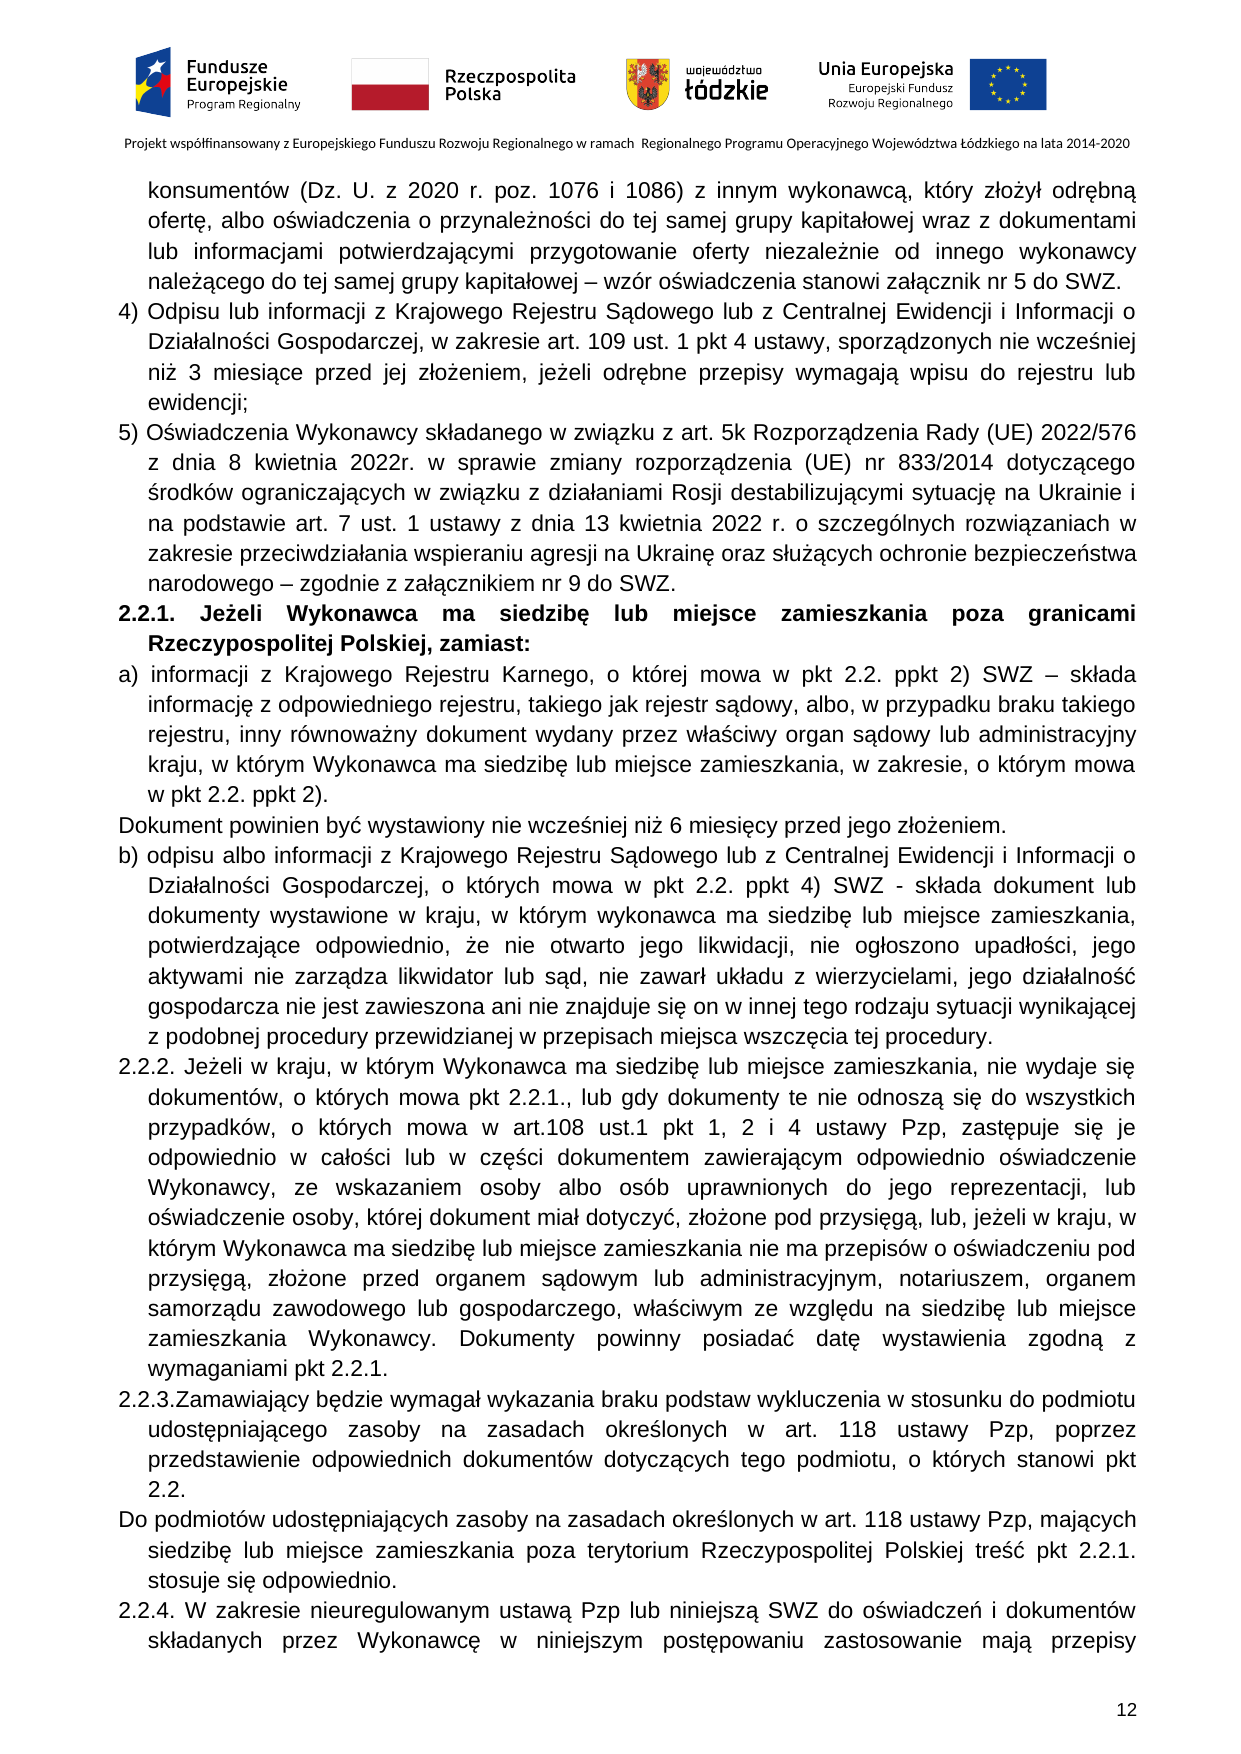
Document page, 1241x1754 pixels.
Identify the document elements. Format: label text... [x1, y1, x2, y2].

text 5) Oświadczenia Wykonawcy składanego w związku z art. 5k Rozporządzenia Rady (UE) 2022/576 z dnia 8 kwietnia 2022r. w sprawie zmiany rozporządzenia (UE) nr 833/2014 dotyczącego środków ograniczających w związku z działaniami Rosji destabilizującymi sytuację na Ukrainie i na podstawie art. 7 ust. 1 ustawy z dnia 13 kwietnia 2022 r. o szczególnych rozwiązaniach w zakresie przeciwdziałania wspieraniu agresji na Ukrainę oraz służących ochronie bezpieczeństwa narodowego – zgodnie z załącznikiem nr 9 do SWZ. [118, 419, 1137, 596]
text 2.2.2. Jeżeli w kraju, w którym Wykonawca ma siedzibę lub miejsce zamieszkania, nie wydaje się dokumentów, o których mowa pkt 2.2.1., lub gdy dokumenty te nie odnoszą się do wszystkich przypadków, o których mowa w art.108 ust.1 pkt 1, 2 i 4 ustawy Pzp, zastępuje się je odpowiednio w całości lub w części dokumentem zawierającym odpowiednio oświadczenie Wykonawcy, ze wskazaniem osoby albo osób uprawnionych do jego reprezentacji, lub oświadczenie osoby, której dokument miał dotyczyć, złożone pod przysięgą, lub, jeżeli w kraju, w którym Wykonawca ma siedzibę lub miejsce zamieszkania nie ma przepisów o oświadczeniu pod przysięgą, złożone przed organem sądowym lub administracyjnym, notariuszem, organem samorządu zawodowego lub gospodarczego, właściwym ze względu na siedzibę lub miejsce zamieszkania Wykonawcy. Dokumenty powinny posiadać datę wystawienia zgodną z wymaganiami pkt 2.2.1. [118, 1053, 1137, 1382]
text 2.2.1. Jeżeli Wykonawca ma siedzibę lub miejsce zamieszkania poza granicami Rzeczypospolitej Polskiej, zamiast: [118, 600, 1137, 657]
text b) odpisu albo informacji z Krajowego Rejestru Sądowego lub z Centralnej Ewidencji i Informacji o Działalności Gospodarczej, o których mowa w pkt 2.2. ppkt 4) SWZ - składa dokument lub dokumenty wystawione w kraju, w którym wykonawca ma siedzibę lub miejsce zamieszkania, potwierdzające odpowiednio, że nie otwarto jego likwidacji, nie ogłoszono upadłości, jego aktywami nie zarządza likwidator lub sąd, nie zawarł układu z wierzycielami, jego działalność gospodarcza nie jest zawieszona ani nie znajduje się on w innej tego rodzaju sytuacji wynikającej z podobnej procedury przewidzianej w przepisach miejsca wszczęcia tej procedury. [118, 842, 1137, 1049]
text a) informacji z Krajowego Rejestru Karnego, o której mowa w pkt 2.2. ppkt 2) SWZ – składa informację z odpowiedniego rejestru, takiego jak rejestr sądowy, albo, w przypadku braku takiego rejestru, inny równoważny dokument wydany przez właściwy organ sądowy lub administracyjny kraju, w którym Wykonawca ma siedzibę lub miejsce zamieszkania, w zakresie, o którym mowa w pkt 2.2. ppkt 2). [118, 661, 1137, 808]
text Do podmiotów udostępniających zasoby na zasadach określonych w art. 118 ustawy Pzp, mających siedzibę lub miejsce zamieszkania poza terytorium Rzeczypospolitej Polskiej treść pkt 2.2.1. stosuje się odpowiednio. [118, 1506, 1137, 1593]
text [118, 1597, 1137, 1653]
text 2.2.3.Zamawiający będzie wymagał wykazania braku podstaw wykluczenia w stosunku do podmiotu udostępniającego zasoby na zasadach określonych w art. 118 ustawy Pzp, poprzez przedstawienie odpowiednich dokumentów dotyczących tego podmiotu, o których stanowi pkt 2.2. [118, 1386, 1137, 1502]
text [118, 177, 1137, 294]
text 4) Odpisu lub informacji z Krajowego Rejestru Sądowego lub z Centralnej Ewidencji i Informacji o Działalności Gospodarczej, w zakresie art. 109 ust. 1 pkt 4 ustawy, sporządzonych nie wcześniej niż 3 miesiące przed jej złożeniem, jeżeli odrębne przepisy wymagają wpisu do rejestru lub ewidencji; [118, 298, 1137, 415]
text Dokument powinien być wystawiony nie wcześniej niż 6 miesięcy przed jego złożeniem. [118, 812, 1137, 838]
picture [118, 29, 1064, 135]
